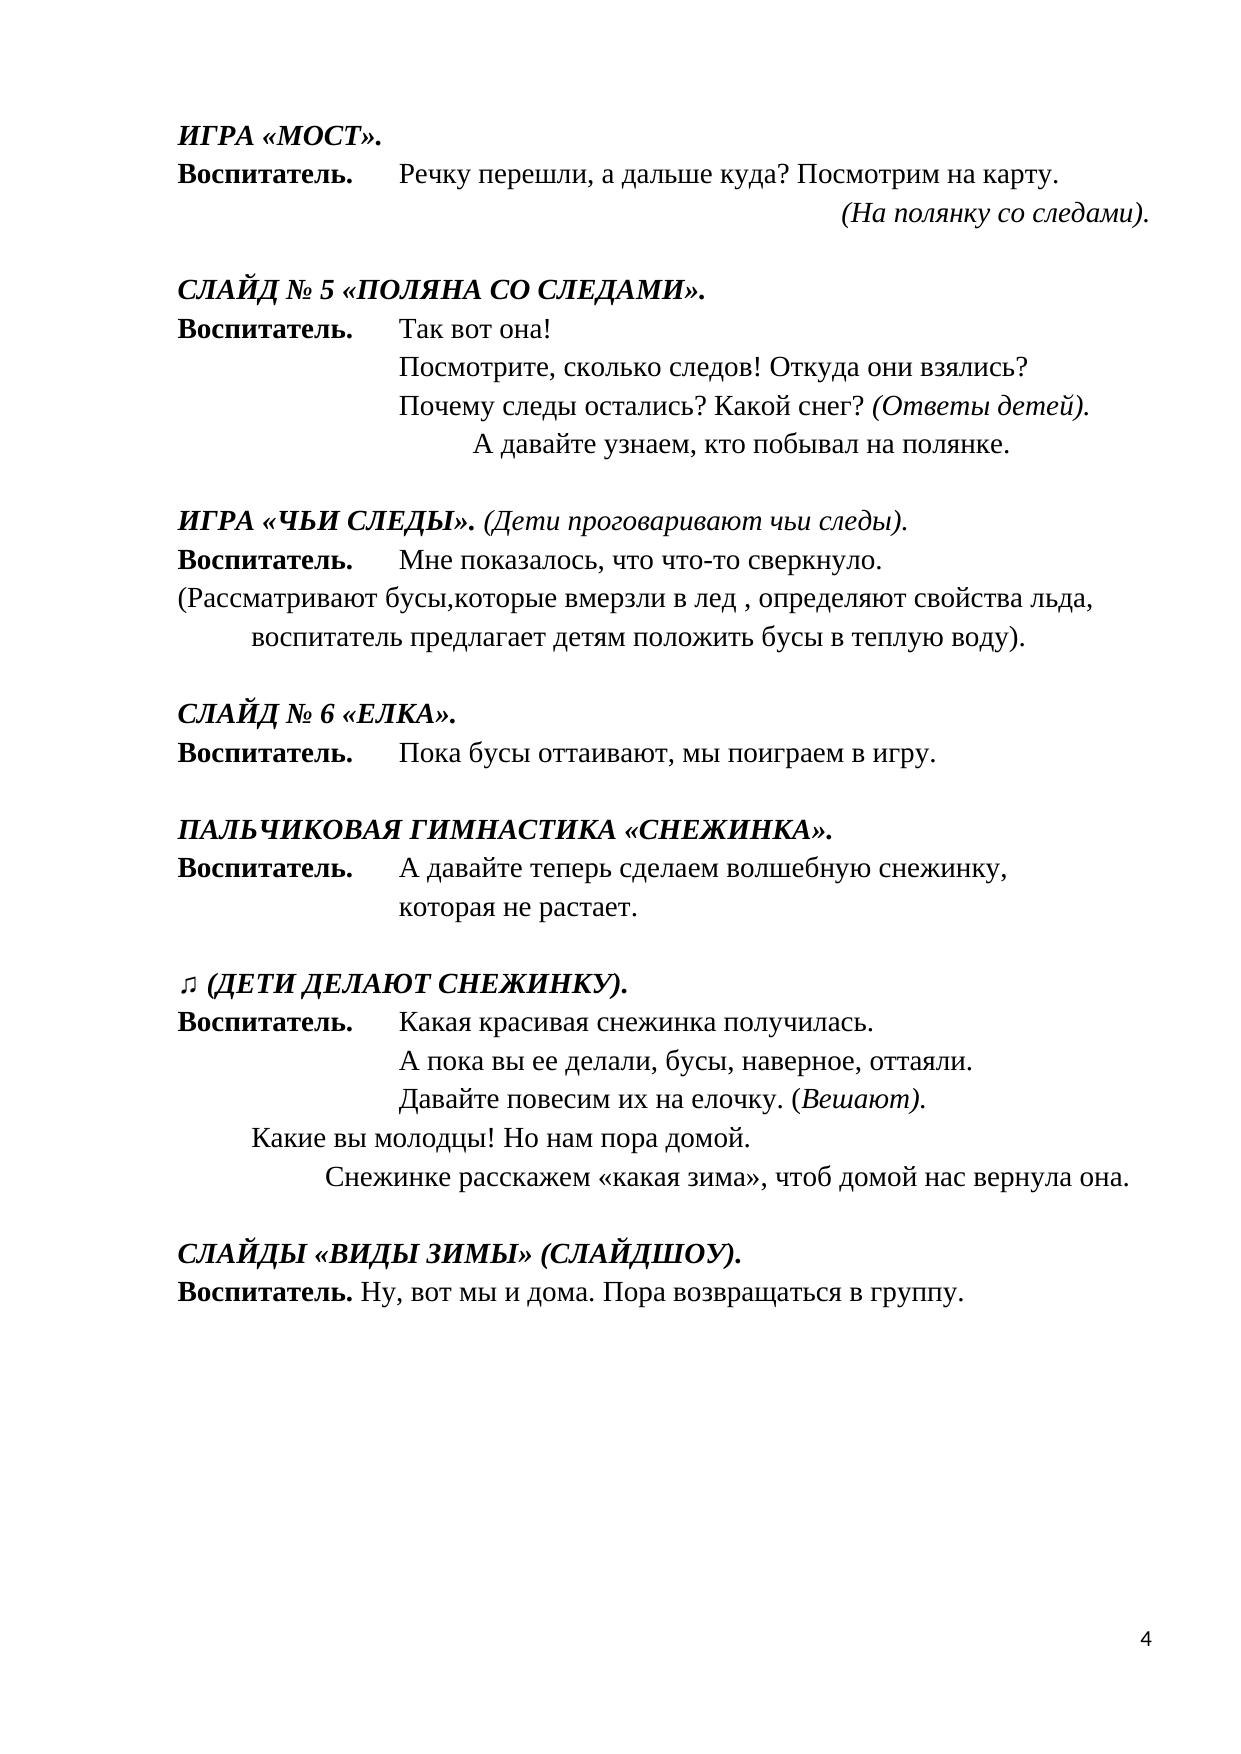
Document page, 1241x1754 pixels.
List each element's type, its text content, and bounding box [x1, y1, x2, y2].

text (На полянку со следами). [177, 195, 1152, 229]
text Посмотрите, сколько следов! Откуда они взялись? [177, 349, 1152, 383]
text Воспитатель. Речку перешли, а дальше куда? Посмотрим на карту. [177, 157, 1152, 190]
text ИГРА «ЧЬИ СЛЕДЫ». (Дети проговаривают чьи следы). [177, 503, 1152, 537]
text СЛАЙДЫ «ВИДЫ ЗИМЫ» (СЛАЙДШОУ). [177, 1236, 1152, 1269]
text Воспитатель. Ну, вот мы и дома. Пора возвращаться в группу. [177, 1274, 1152, 1308]
text Воспитатель. Мне показалось, что что-то сверкнуло. [177, 542, 1152, 576]
text СЛАЙД № 5 «ПОЛЯНА СО СЛЕДАМИ». [177, 272, 1152, 306]
text Давайте повесим их на елочку. (Вешают). [177, 1082, 1152, 1115]
text ♫ (ДЕТИ ДЕЛАЮТ СНЕЖИНКУ). [177, 966, 1152, 999]
text Почему следы остались? Какой снег? (Ответы детей). [325, 388, 1152, 421]
text А пока вы ее делали, бусы, наверное, оттаяли. [177, 1043, 1152, 1077]
text Какие вы молодцы! Но нам пора домой. [177, 1120, 1152, 1154]
text ПАЛЬЧИКОВАЯ ГИМНАСТИКА «СНЕЖИНКА». [177, 812, 1152, 845]
text ИГРА «МОСТ». [177, 118, 1152, 152]
text Воспитатель. Пока бусы оттаивают, мы поиграем в игру. [177, 735, 1152, 768]
text Воспитатель. Какая красивая снежинка получилась. [177, 1004, 1152, 1038]
text СЛАЙД № 6 «ЕЛКА». [177, 696, 1152, 730]
text Воспитатель. А давайте теперь сделаем волшебную снежинку, [177, 850, 1152, 884]
text Снежинке расскажем «какая зима», чтоб домой нас вернула она. [251, 1159, 1152, 1192]
text которая не растает. [325, 889, 1152, 922]
text воспитатель предлагает детям положить бусы в теплую воду). [177, 619, 1152, 653]
text Воспитатель. Так вот она! [177, 311, 1152, 344]
text (Рассматривают бусы,которые вмерзли в лед , определяют свойства льда, [177, 581, 1152, 614]
text А давайте узнаем, кто побывал на полянке. [398, 426, 1152, 460]
